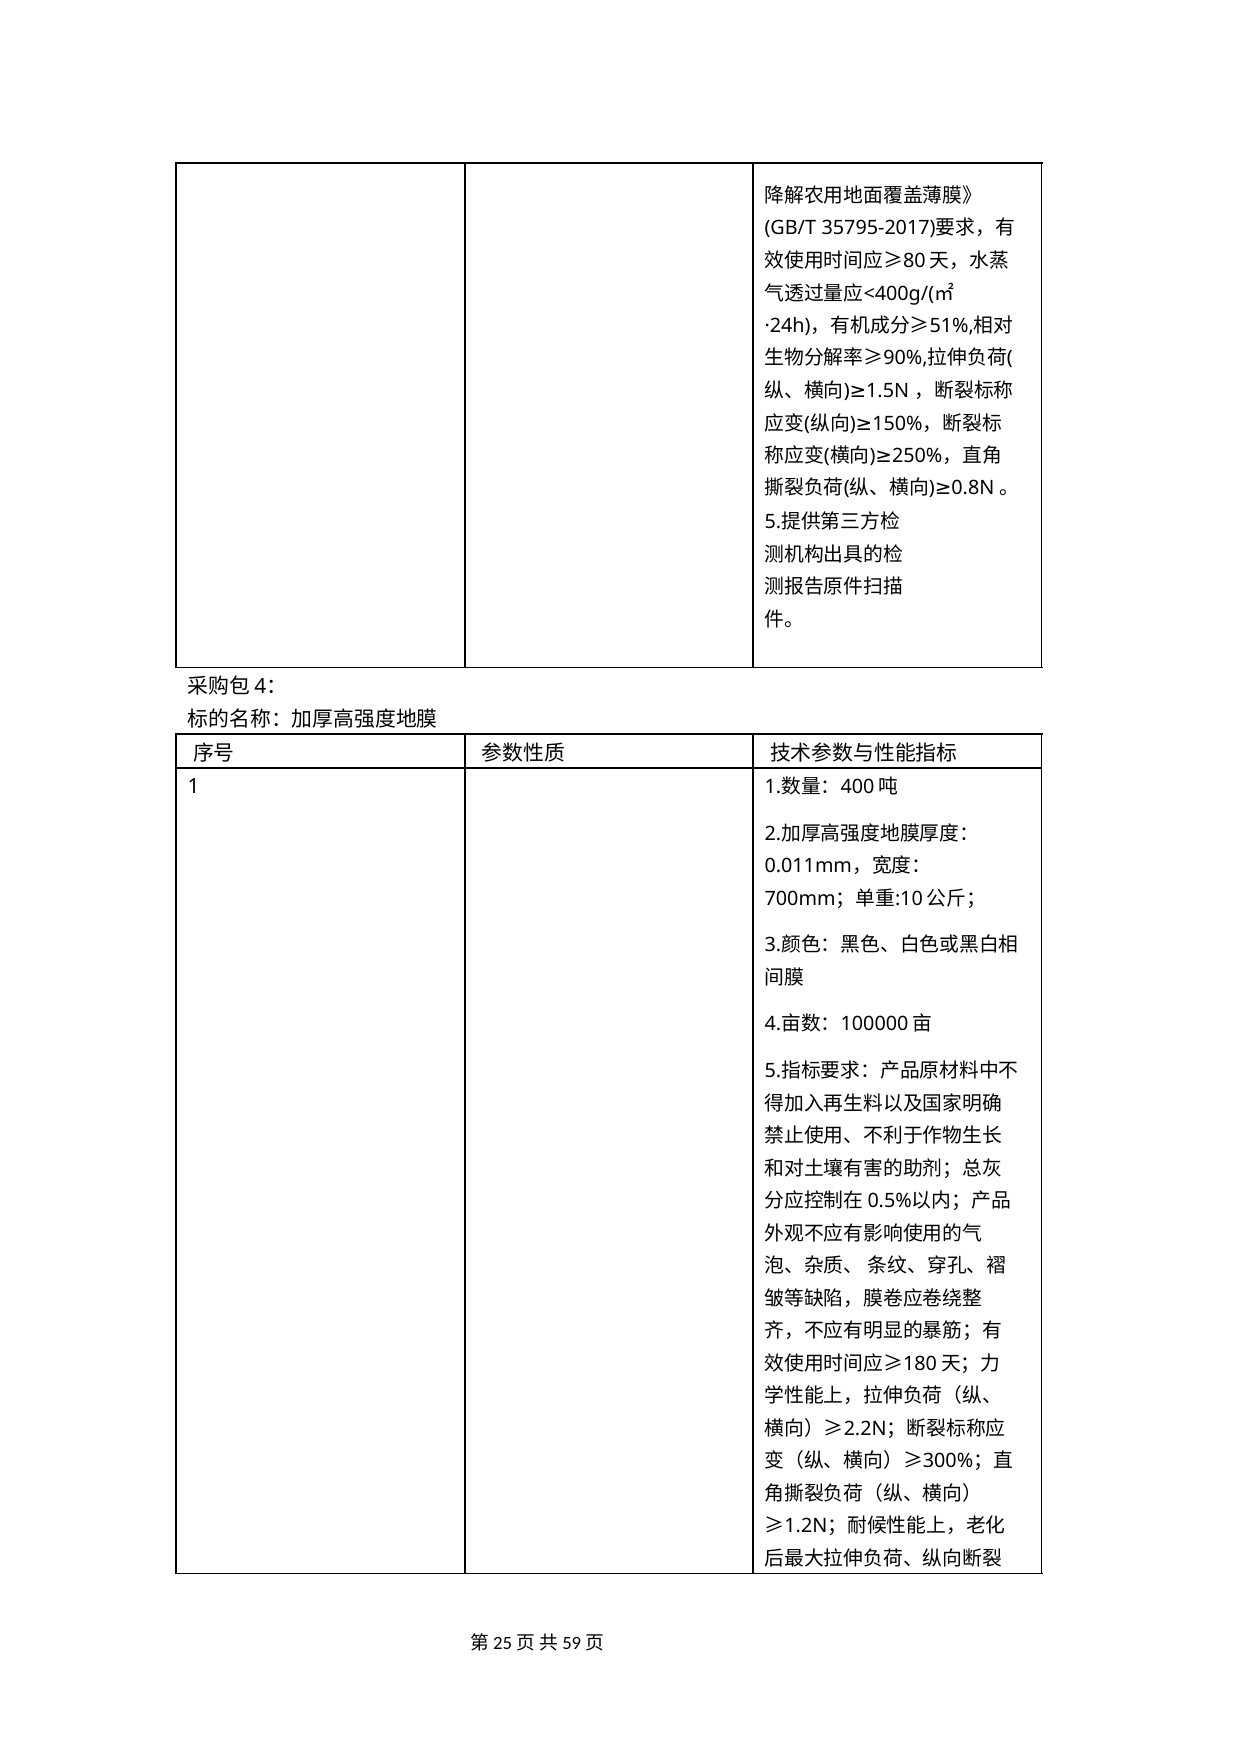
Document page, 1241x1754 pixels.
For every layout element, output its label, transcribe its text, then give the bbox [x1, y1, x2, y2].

table_header 技术参数与性能指标 [754, 735, 1041, 767]
text 采购包4： [187, 668, 1053, 701]
table_header 序号 [177, 735, 464, 767]
table_cell [466, 769, 752, 1573]
text 标的名称：加厚高强度地膜 [187, 701, 1053, 733]
table_cell [466, 164, 752, 667]
table_cell 1 [177, 769, 464, 1573]
table_header 参数性质 [466, 735, 752, 767]
table_cell 1 [177, 164, 464, 667]
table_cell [754, 769, 1041, 1573]
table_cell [754, 164, 1041, 667]
